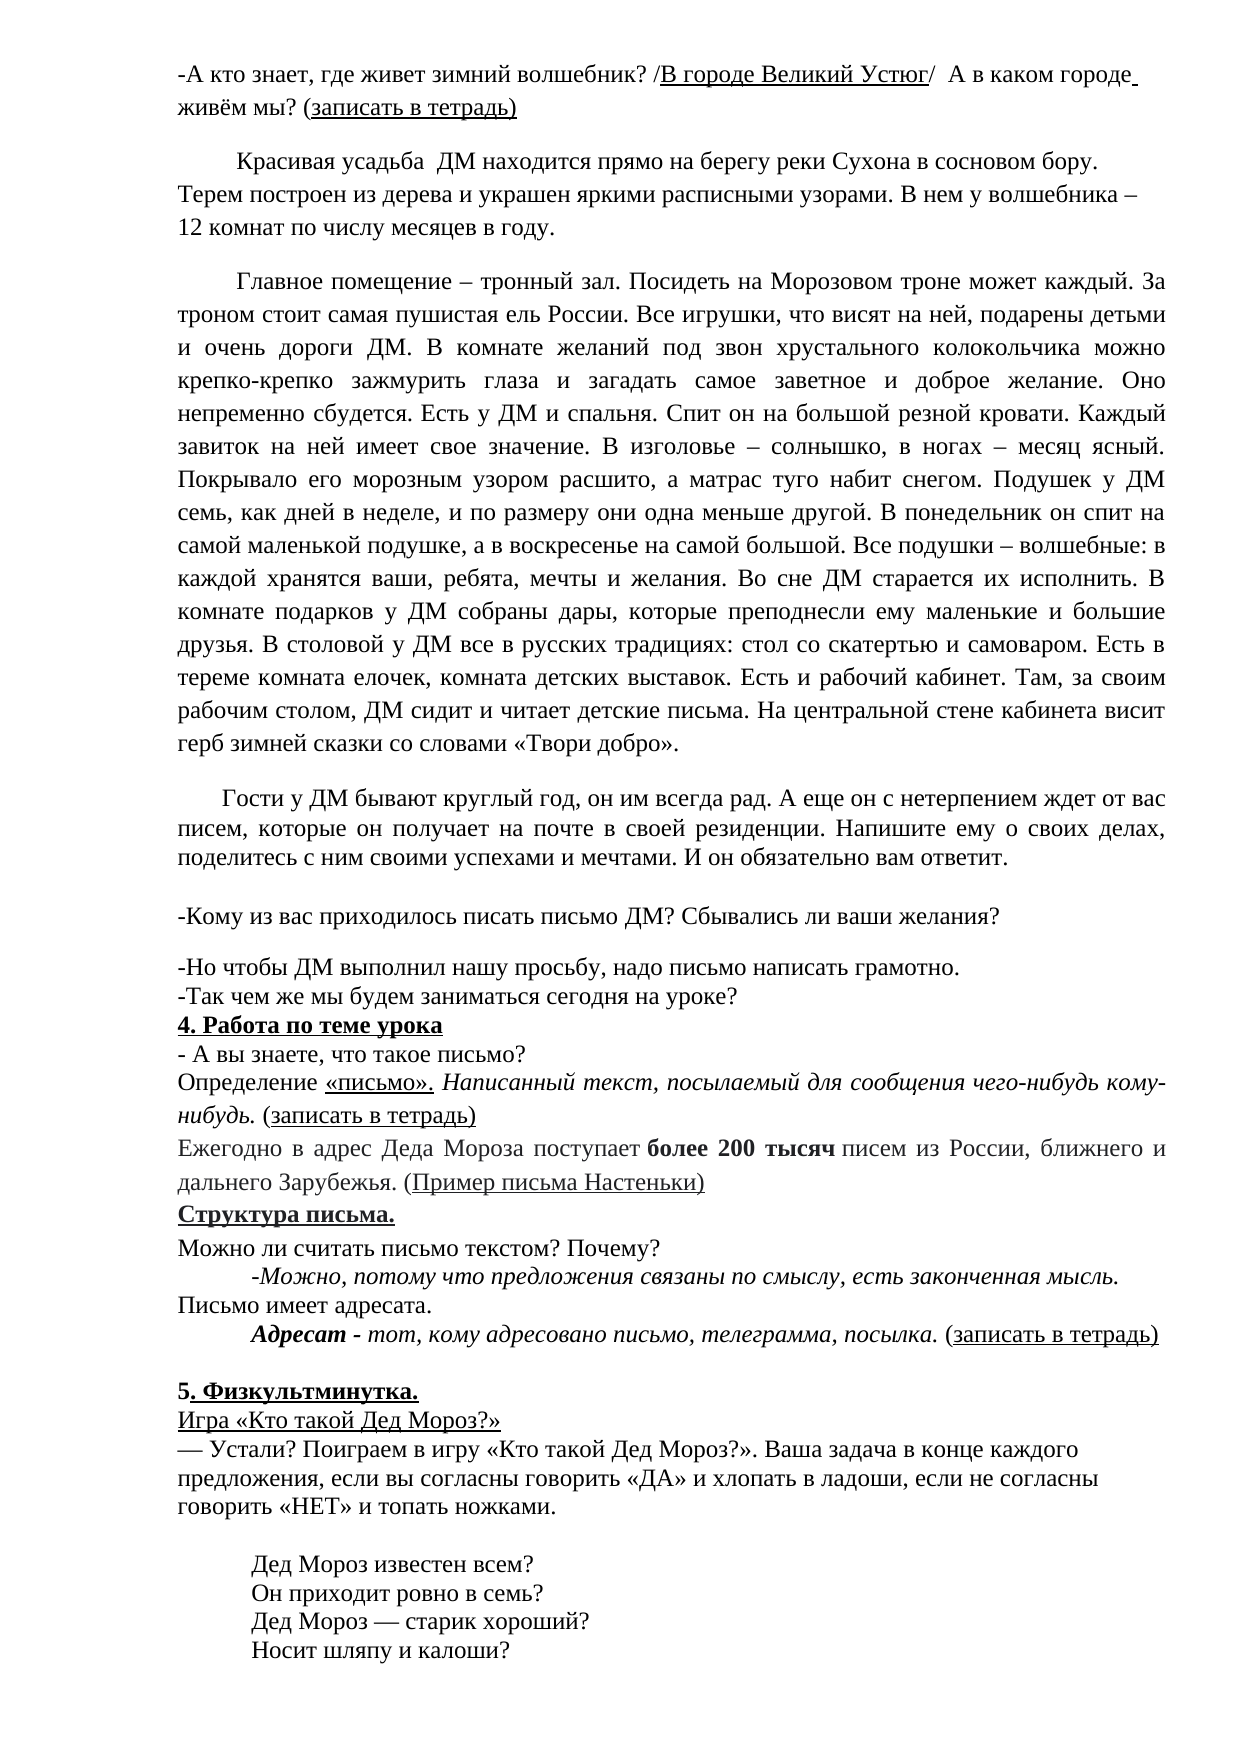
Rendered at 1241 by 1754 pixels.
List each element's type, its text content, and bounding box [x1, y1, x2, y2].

text - А вы знаете, что такое письмо? [177, 1039, 1167, 1067]
text 5. Физкультминутка. [177, 1376, 1167, 1405]
text Адресат - тот, кому адресовано письмо, телеграмма, посылка. (записать в тетрадь) [177, 1319, 1167, 1348]
text Красивая усадьба ДМ находится прямо на берегу реки Сухона в сосновом бору. Терем построен из дерева и украшен яркими расписными узорами. В нем у волшебника – 12 комнат по числу месяцев в году. [177, 146, 1167, 241]
text Можно ли считать письмо текстом? Почему? [177, 1233, 1167, 1261]
text — Устали? Поиграем в игру «Кто такой Дед Мороз?». Ваша задача в конце каждого предложения, если вы согласны говорить «ДА» и хлопать в ладоши, если не согласны говорить «НЕТ» и топать ножками. [177, 1434, 1167, 1520]
text 4. Работа по теме урока [177, 1010, 1167, 1039]
text Определение «письмо». Написанный текст, посылаемый для сообщения чего-нибудь кому-нибудь. (записать в тетрадь) [177, 1067, 1167, 1129]
text Гости у ДМ бывают круглый год, он им всегда рад. А еще он с нетерпением ждет от вас писем, которые он получает на почте в своей резиденции. Напишите ему о своих делах, поделитесь с ним своими успехами и мечтами. И он обязательно вам ответит. [177, 782, 1167, 871]
text -Можно, потому что предложения связаны по смыслу, есть законченная мысль. [251, 1261, 1167, 1290]
text Письмо имеет адресата. [177, 1290, 1167, 1319]
text Структура письма. [177, 1199, 1167, 1228]
text Дед Мороз — старик хороший? [251, 1606, 1167, 1635]
text Ежегодно в адрес Деда Мороза поступает более 200 тысяч писем из России, ближнего и дальнего Зарубежья. (Пример письма Настеньки) [177, 1162, 1167, 1195]
text -Так чем же мы будем заниматься сегодня на уроке? [177, 981, 1167, 1010]
text Он приходит ровно в семь? [251, 1578, 1167, 1606]
text Дед Мороз известен всем? [251, 1549, 1167, 1578]
text -Но чтобы ДМ выполнил нашу просьбу, надо письмо написать грамотно. [177, 952, 1167, 981]
text Главное помещение – тронный зал. Посидеть на Морозовом троне может каждый. За троном стоит самая пушистая ель России. Все игрушки, что висят на ней, подарены детьми и очень дороги ДМ. В комнате желаний под звон хрустального колокольчика можно крепко-крепко зажмурить глаза и загадать самое заветное и доброе желание. Оно непременно сбудется. Есть у ДМ и спальня. Спит он на большой резной кровати. Каждый завиток на ней имеет свое значение. В изголовье – солнышко, в ногах – месяц ясный. Покрывало его морозным узором расшито, а матрас туго набит снегом. Подушек у ДМ семь, как дней в неделе, и по размеру они одна меньше другой. В понедельник он спит на самой маленькой подушке, а в воскресенье на самой большой. Все подушки – волшебные: в каждой хранятся ваши, ребята, мечты и желания. Во сне ДМ старается их исполнить. В комнате подарков у ДМ собраны дары, которые преподнесли ему маленькие и большие друзья. В столовой у ДМ все в русских традициях: стол со скатертью и самоваром. Есть в тереме комната елочек, комната детских выставок. Есть и рабочий кабинет. Там, за своим рабочим столом, ДМ сидит и читает детские письма. На центральной стене кабинета висит герб зимней сказки со словами «Твори добро». [177, 266, 1167, 757]
text -Кому из вас приходилось писать письмо ДМ? Сбывались ли ваши желания? [177, 901, 1167, 929]
text Игра «Кто такой Дед Мороз?» [177, 1405, 1167, 1434]
text -А кто знает, где живет зимний волшебник? /В городе Великий Устюг/ А в каком городе живём мы? (записать в тетрадь) [177, 59, 1167, 121]
text Носит шляпу и калоши? [251, 1635, 1167, 1664]
